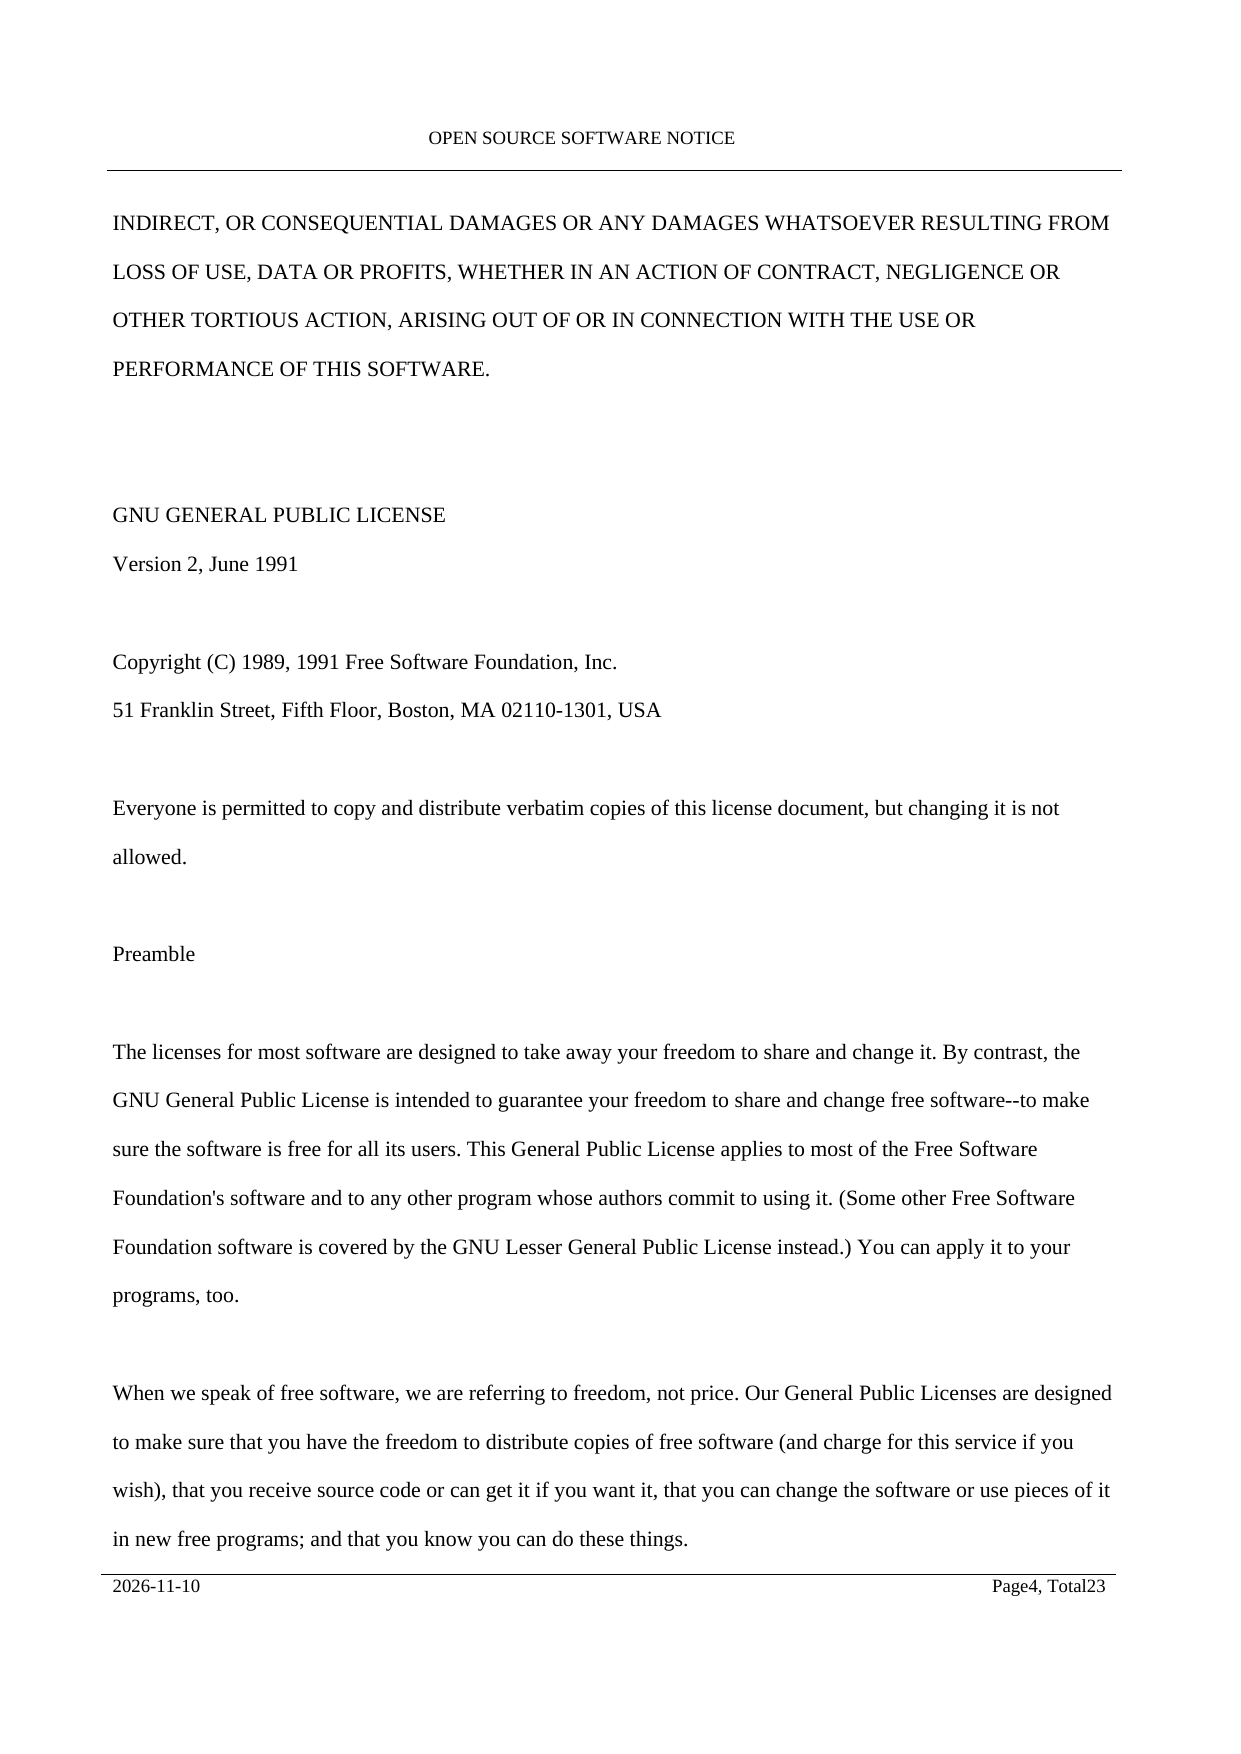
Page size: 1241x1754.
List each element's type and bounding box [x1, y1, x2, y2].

text [112, 206, 1128, 1555]
